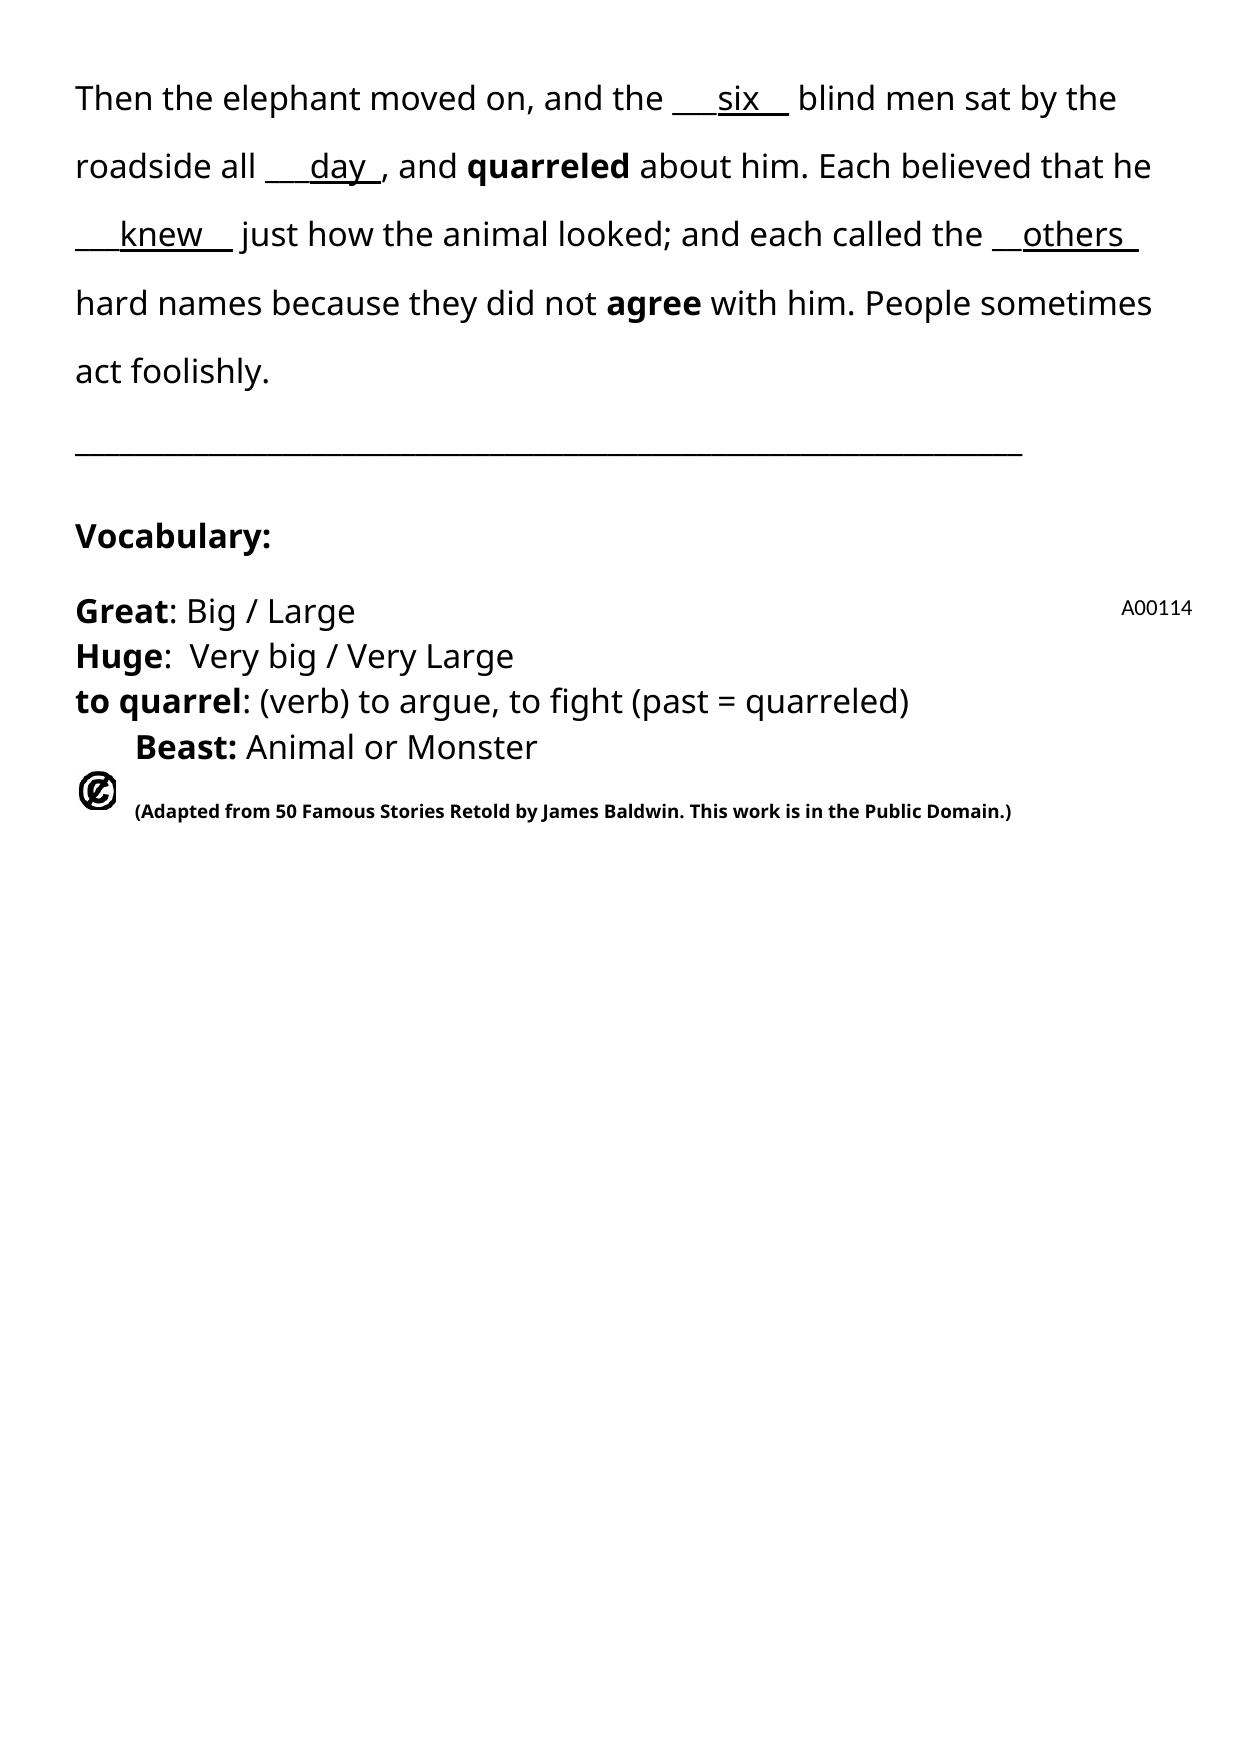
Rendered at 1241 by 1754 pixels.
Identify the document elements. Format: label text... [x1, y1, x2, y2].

text (Adapted from 50 Famous Stories Retold by James Baldwin. This work is in the Public Domain.) [75, 798, 1165, 824]
text Vocabulary: [75, 513, 1165, 558]
text Then the elephant moved on, and the ___six__ blind men sat by the roadside all ___day_, and quarreled about him. Each believed that he ___knew__ just how the animal looked; and each called the __others_ hard names because they did not agree with him. People sometimes act foolishly. ________________________________________________________________ [75, 75, 1165, 461]
picture [75, 767, 116, 809]
text Great: Big / Large Huge: Very big / Very Large to quarrel: (verb) to argue, to fight (past = quarreled) Beast: Animal or Monster [75, 587, 1165, 769]
